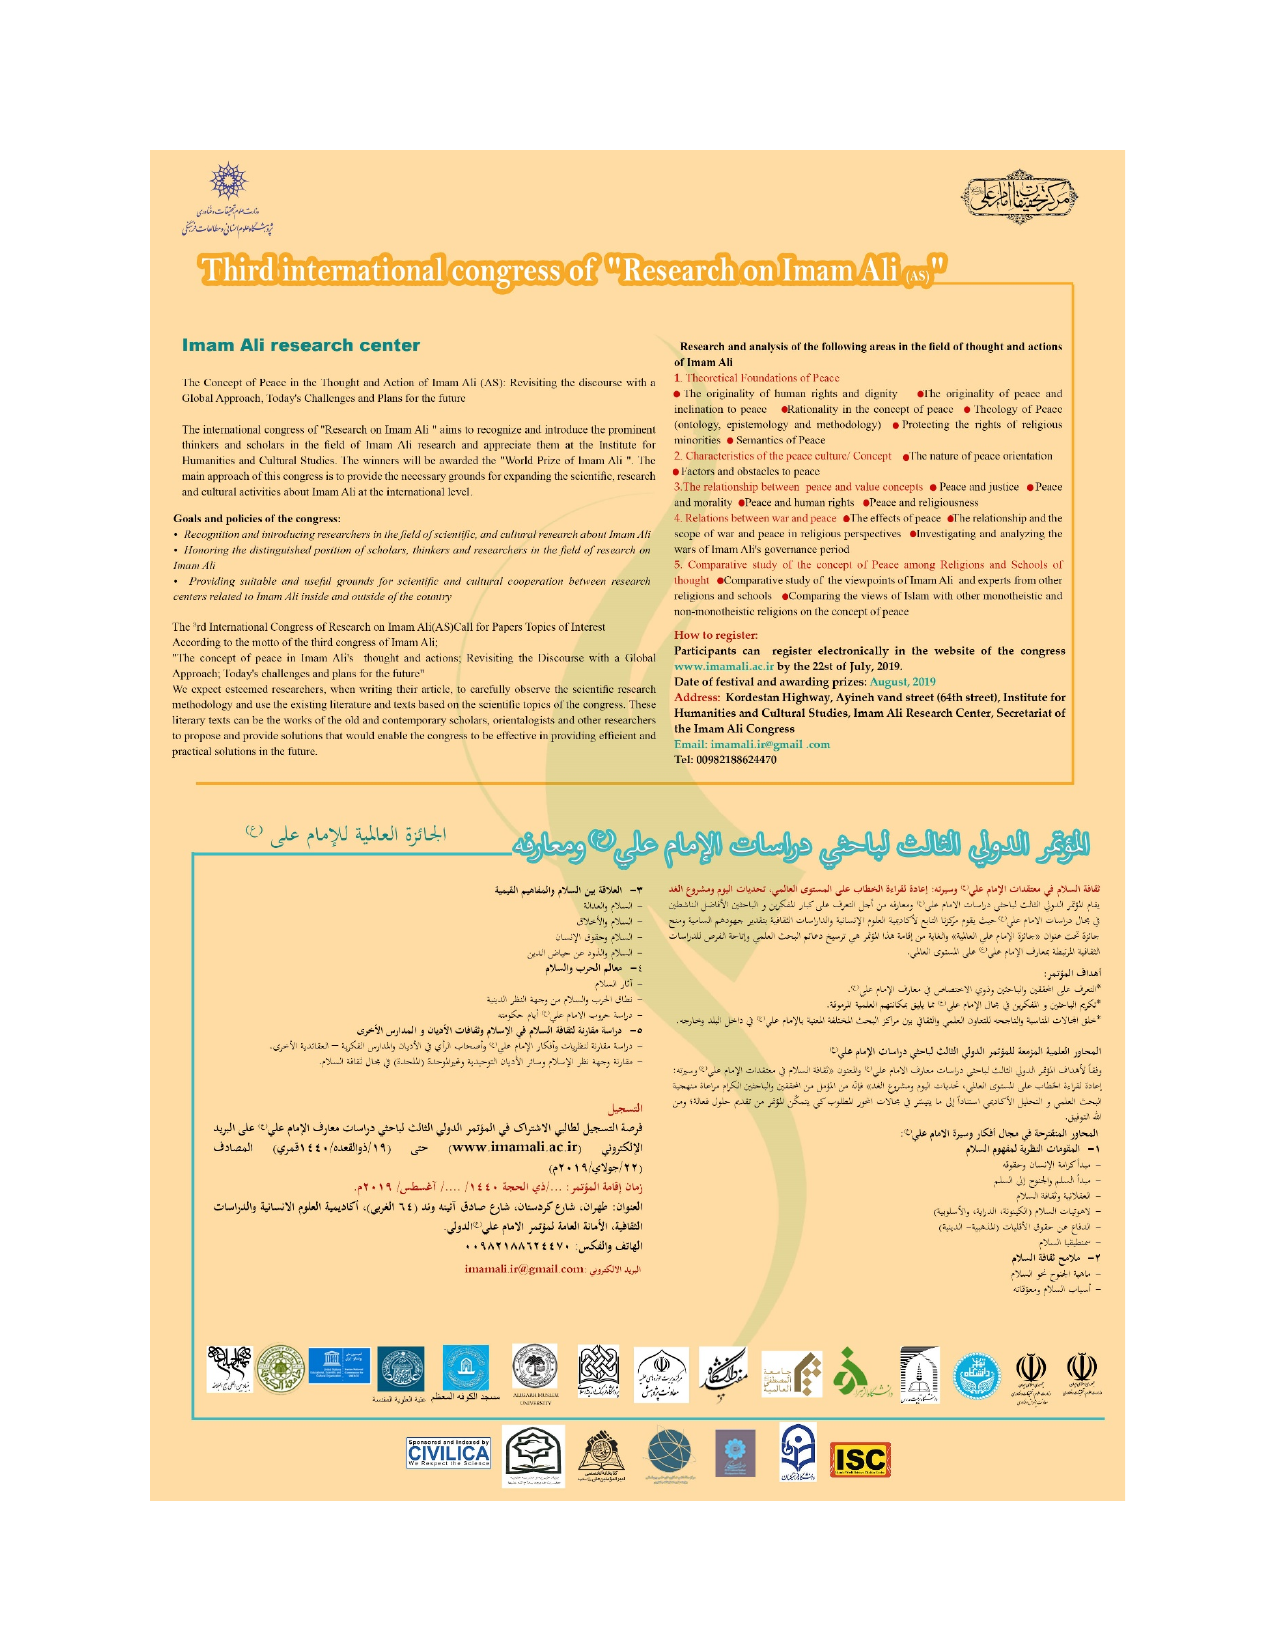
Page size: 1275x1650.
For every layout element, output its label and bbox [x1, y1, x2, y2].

picture [150, 150, 1125, 1501]
